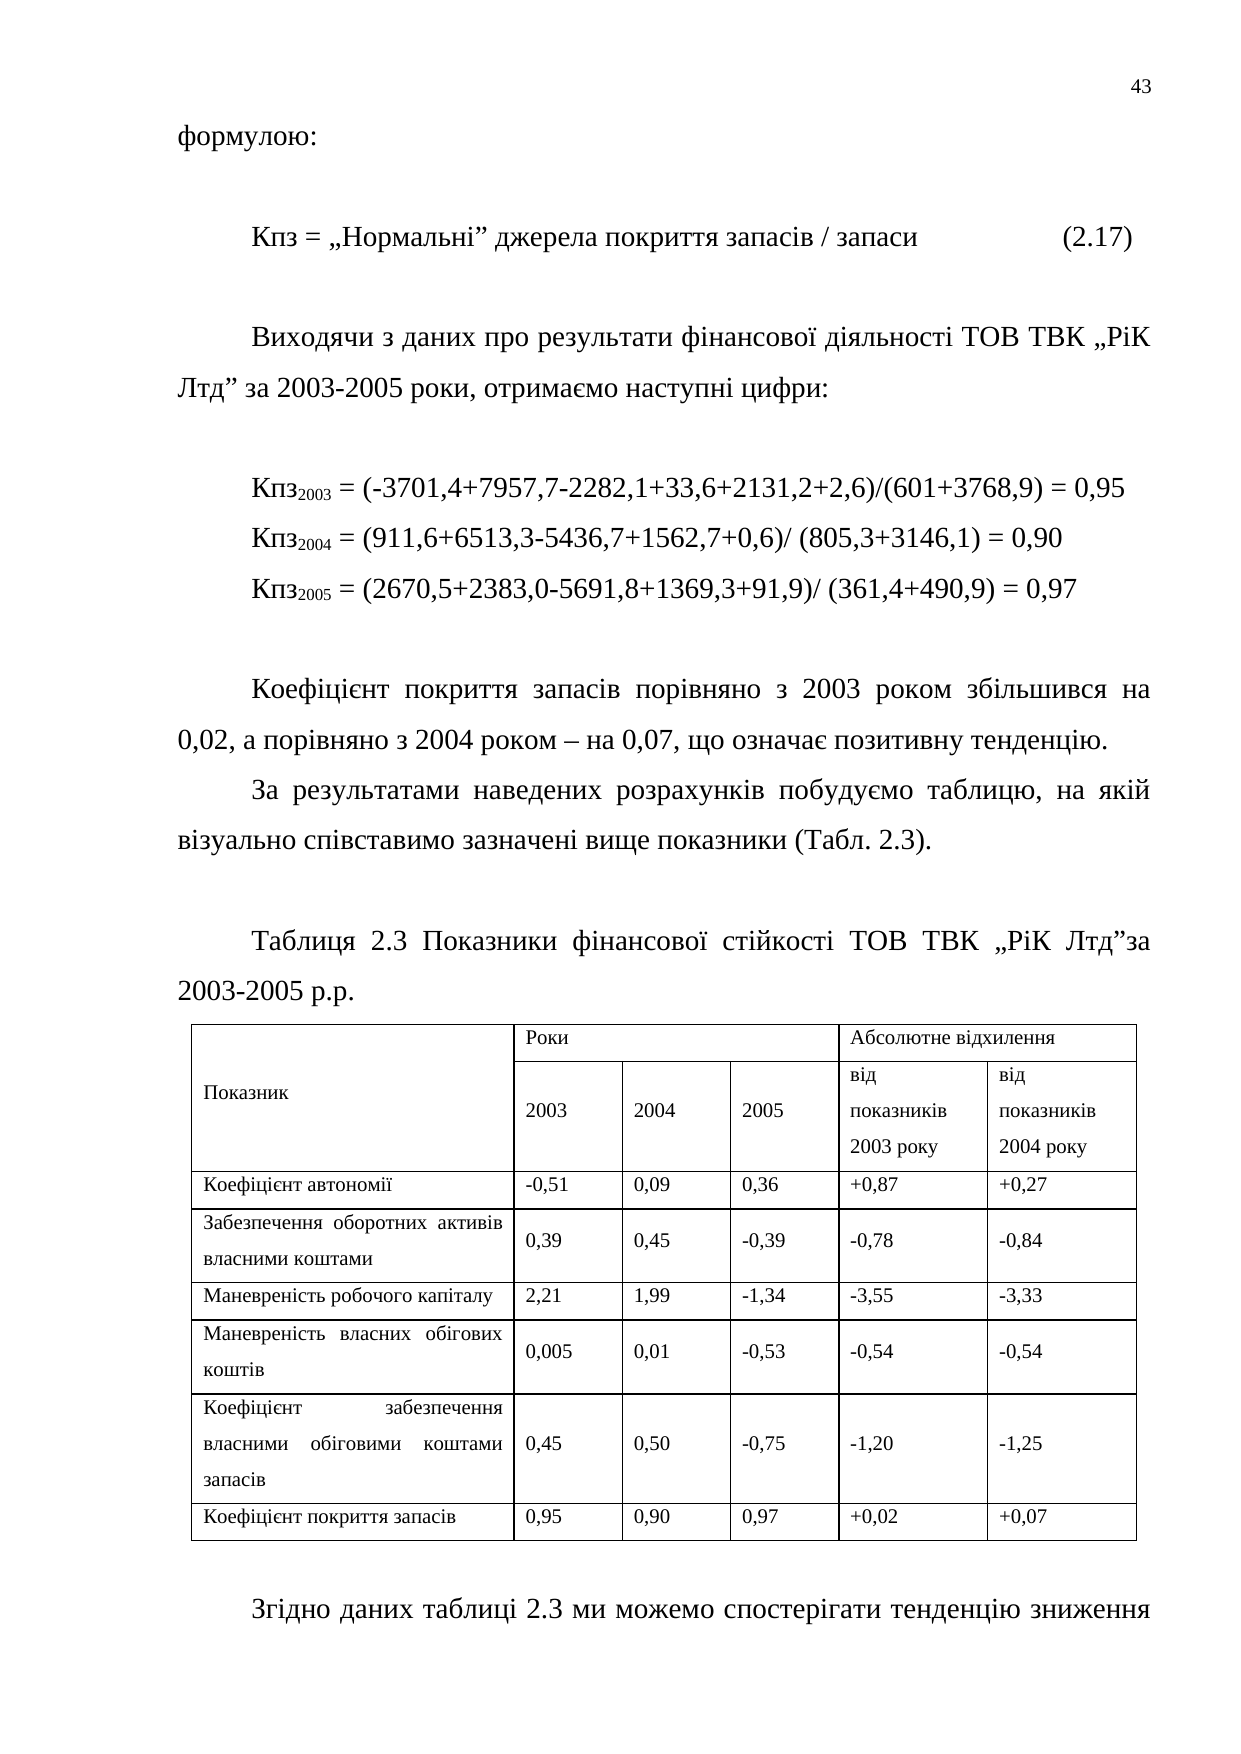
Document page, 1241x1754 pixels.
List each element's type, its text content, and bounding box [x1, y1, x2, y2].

table_cell 0,01 [623, 1321, 730, 1393]
table_cell 2004 [623, 1062, 730, 1171]
table_cell +0,87 [840, 1172, 987, 1208]
table_cell від показників 2003 року [840, 1062, 987, 1171]
table_cell 0,45 [623, 1210, 730, 1282]
table_cell +0,02 [840, 1504, 987, 1540]
table_cell Коефіцієнт покриття запасів [192, 1504, 513, 1540]
table_cell -1,34 [731, 1283, 838, 1319]
table_cell Забезпечення оборотних активів власними коштами [192, 1210, 513, 1282]
table_cell 0,95 [515, 1504, 622, 1540]
table_header Роки [515, 1025, 838, 1061]
table_cell 1,99 [623, 1283, 730, 1319]
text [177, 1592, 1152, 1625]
text За результатами наведених розрахунків побудуємо таблицю, на якій візуально співставимо зазначені вище показники (Табл. 2.3). [177, 772, 1152, 856]
table_cell від показників 2004 року [988, 1062, 1136, 1171]
table_cell +0,27 [988, 1172, 1136, 1208]
table_cell -0,39 [731, 1210, 838, 1282]
table_cell 0,39 [515, 1210, 622, 1282]
table_cell Коефіцієнт забезпечення власними обіговими коштами запасів [192, 1395, 513, 1503]
table_cell -1,20 [840, 1395, 987, 1503]
table_cell +0,07 [988, 1504, 1136, 1540]
table_header Показник [192, 1025, 513, 1171]
table_header Абсолютне відхилення [840, 1025, 1136, 1061]
text Коефіцієнт покриття запасів порівняно з 2003 роком збільшився на 0,02, а порівняно з 2004 роком – на 0,07, що означає позитивну тенденцію. [177, 672, 1152, 755]
table_cell -3,55 [840, 1283, 987, 1319]
table_cell -0,84 [988, 1210, 1136, 1282]
text Кпз2004 = (911,6+6513,3-5436,7+1562,7+0,6)/ (805,3+3146,1) = 0,90 [177, 521, 1152, 554]
table_cell -0,54 [840, 1321, 987, 1393]
table_cell -0,53 [731, 1321, 838, 1393]
table_cell Маневреність власних обігових коштів [192, 1321, 513, 1393]
table_cell 2,21 [515, 1283, 622, 1319]
table_cell Коефіцієнт автономії [192, 1172, 513, 1208]
table_cell -3,33 [988, 1283, 1136, 1319]
text Кпз = „Нормальні” джерела покриття запасів / запаси (2.17) [177, 219, 1152, 252]
table_cell Маневреність робочого капіталу [192, 1283, 513, 1319]
table_cell 0,36 [731, 1172, 838, 1208]
table_cell -0,75 [731, 1395, 838, 1503]
table_cell 0,005 [515, 1321, 622, 1393]
table_cell -0,51 [515, 1172, 622, 1208]
text Таблиця 2.3 Показники фінансової стійкості ТОВ ТВК „РіК Лтд”за 2003-2005 р.р. [177, 923, 1152, 1007]
text Виходячи з даних про результати фінансової діяльності ТОВ ТВК „РіК Лтд” за 2003-2005 роки, отримаємо наступні цифри: [177, 319, 1152, 403]
text Кпз2003 = (-3701,4+7957,7-2282,1+33,6+2131,2+2,6)/(601+3768,9) = 0,95 [177, 470, 1152, 504]
table_cell -1,25 [988, 1395, 1136, 1503]
table_cell 2003 [515, 1062, 622, 1171]
table_cell 0,09 [623, 1172, 730, 1208]
table_cell 0,90 [623, 1504, 730, 1540]
table_cell 0,97 [731, 1504, 838, 1540]
table_cell 2005 [731, 1062, 838, 1171]
table_cell -0,54 [988, 1321, 1136, 1393]
table_cell 0,45 [515, 1395, 622, 1503]
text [177, 118, 1152, 152]
text Кпз2005 = (2670,5+2383,0-5691,8+1369,3+91,9)/ (361,4+490,9) = 0,97 [177, 571, 1152, 604]
table_cell -0,78 [840, 1210, 987, 1282]
table_cell 0,50 [623, 1395, 730, 1503]
